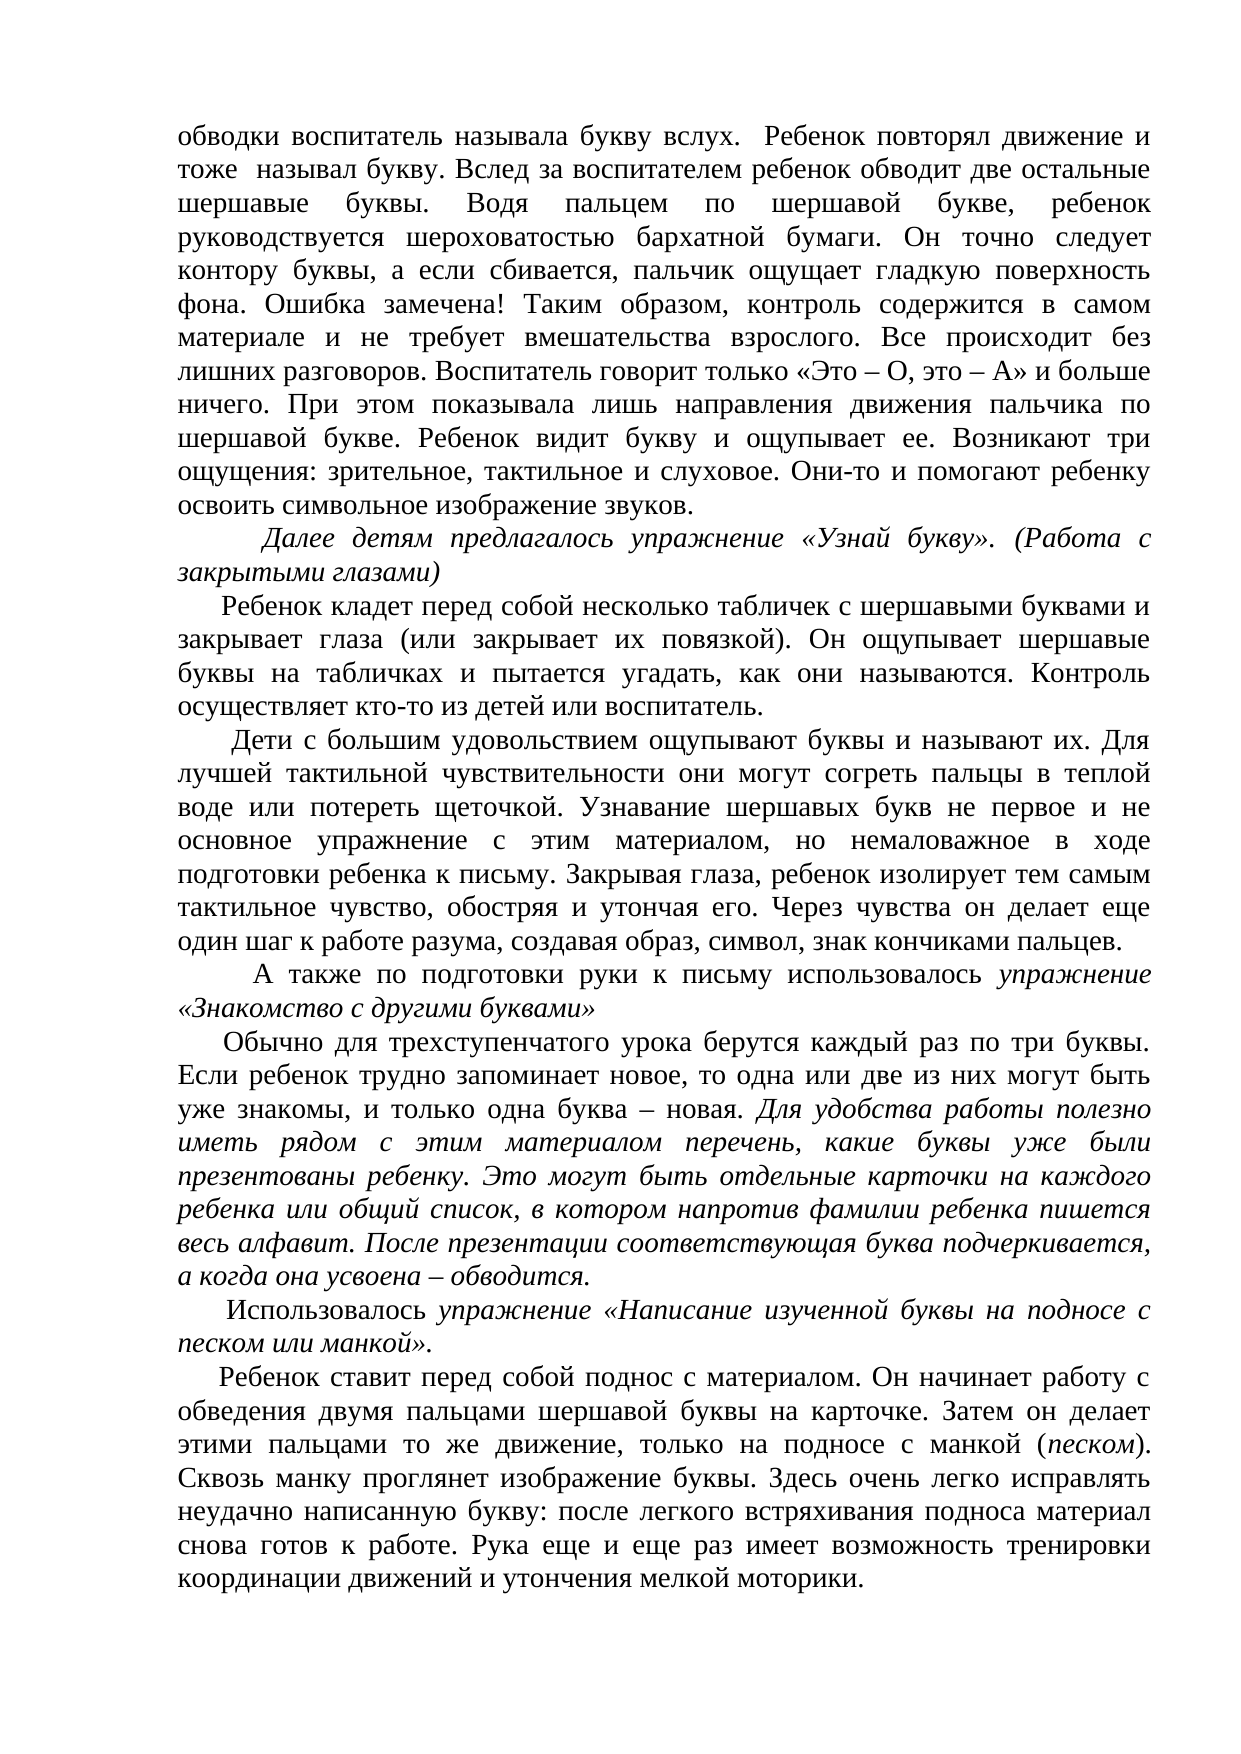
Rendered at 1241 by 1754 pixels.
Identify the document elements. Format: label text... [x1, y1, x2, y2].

text Использовалось упражнение «Написание изученной буквы на подносе с песком или манкой». [177, 1292, 1152, 1359]
text Ребенок кладет перед собой несколько табличек с шершавыми буквами и закрывает глаза (или закрывает их повязкой). Он ощупывает шершавые буквы на табличках и пытается угадать, как они называются. Контроль осуществляет кто-то из детей или воспитатель. [177, 588, 1152, 722]
text Ребенок ставит перед собой поднос с материалом. Он начинает работу с обведения двумя пальцами шершавой буквы на карточке. Затем он делает этими пальцами то же движение, только на подносе с манкой (песком). Сквозь манку проглянет изображение буквы. Здесь очень легко исправлять неудачно написанную букву: после легкого встряхивания подноса материал снова готов к работе. Рука еще и еще раз имеет возможность тренировки координации движений и утончения мелкой моторики. [177, 1359, 1152, 1594]
text Дети с большим удовольствием ощупывают буквы и называют их. Для лучшей тактильной чувствительности они могут согреть пальцы в теплой воде или потереть щеточкой. Узнавание шершавых букв не первое и не основное упражнение с этим материалом, но немаловажное в ходе подготовки ребенка к письму. Закрывая глаза, ребенок изолирует тем самым тактильное чувство, обостряя и утончая его. Через чувства он делает еще один шаг к работе разума, создавая образ, символ, знак кончиками пальцев. [177, 722, 1152, 957]
text А также по подготовки руки к письму использовалось упражнение «Знакомство с другими буквами» [177, 957, 1152, 1024]
text Далее детям предлагалось упражнение «Узнай букву». (Работа с закрытыми глазами) [177, 521, 1152, 588]
text Обычно для трехступенчатого урока берутся каждый раз по три буквы. Если ребенок трудно запоминает новое, то одна или две из них могут быть уже знакомы, и только одна буква – новая. Для удобства работы полезно иметь рядом с этим материалом перечень, какие буквы уже были презентованы ребенку. Это могут быть отдельные карточки на каждого ребенка или общий список, в котором напротив фамилии ребенка пишется весь алфавит. После презентации соответствующая буква подчеркивается, а когда она усвоена – обводится. [177, 1024, 1152, 1292]
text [177, 118, 1152, 521]
